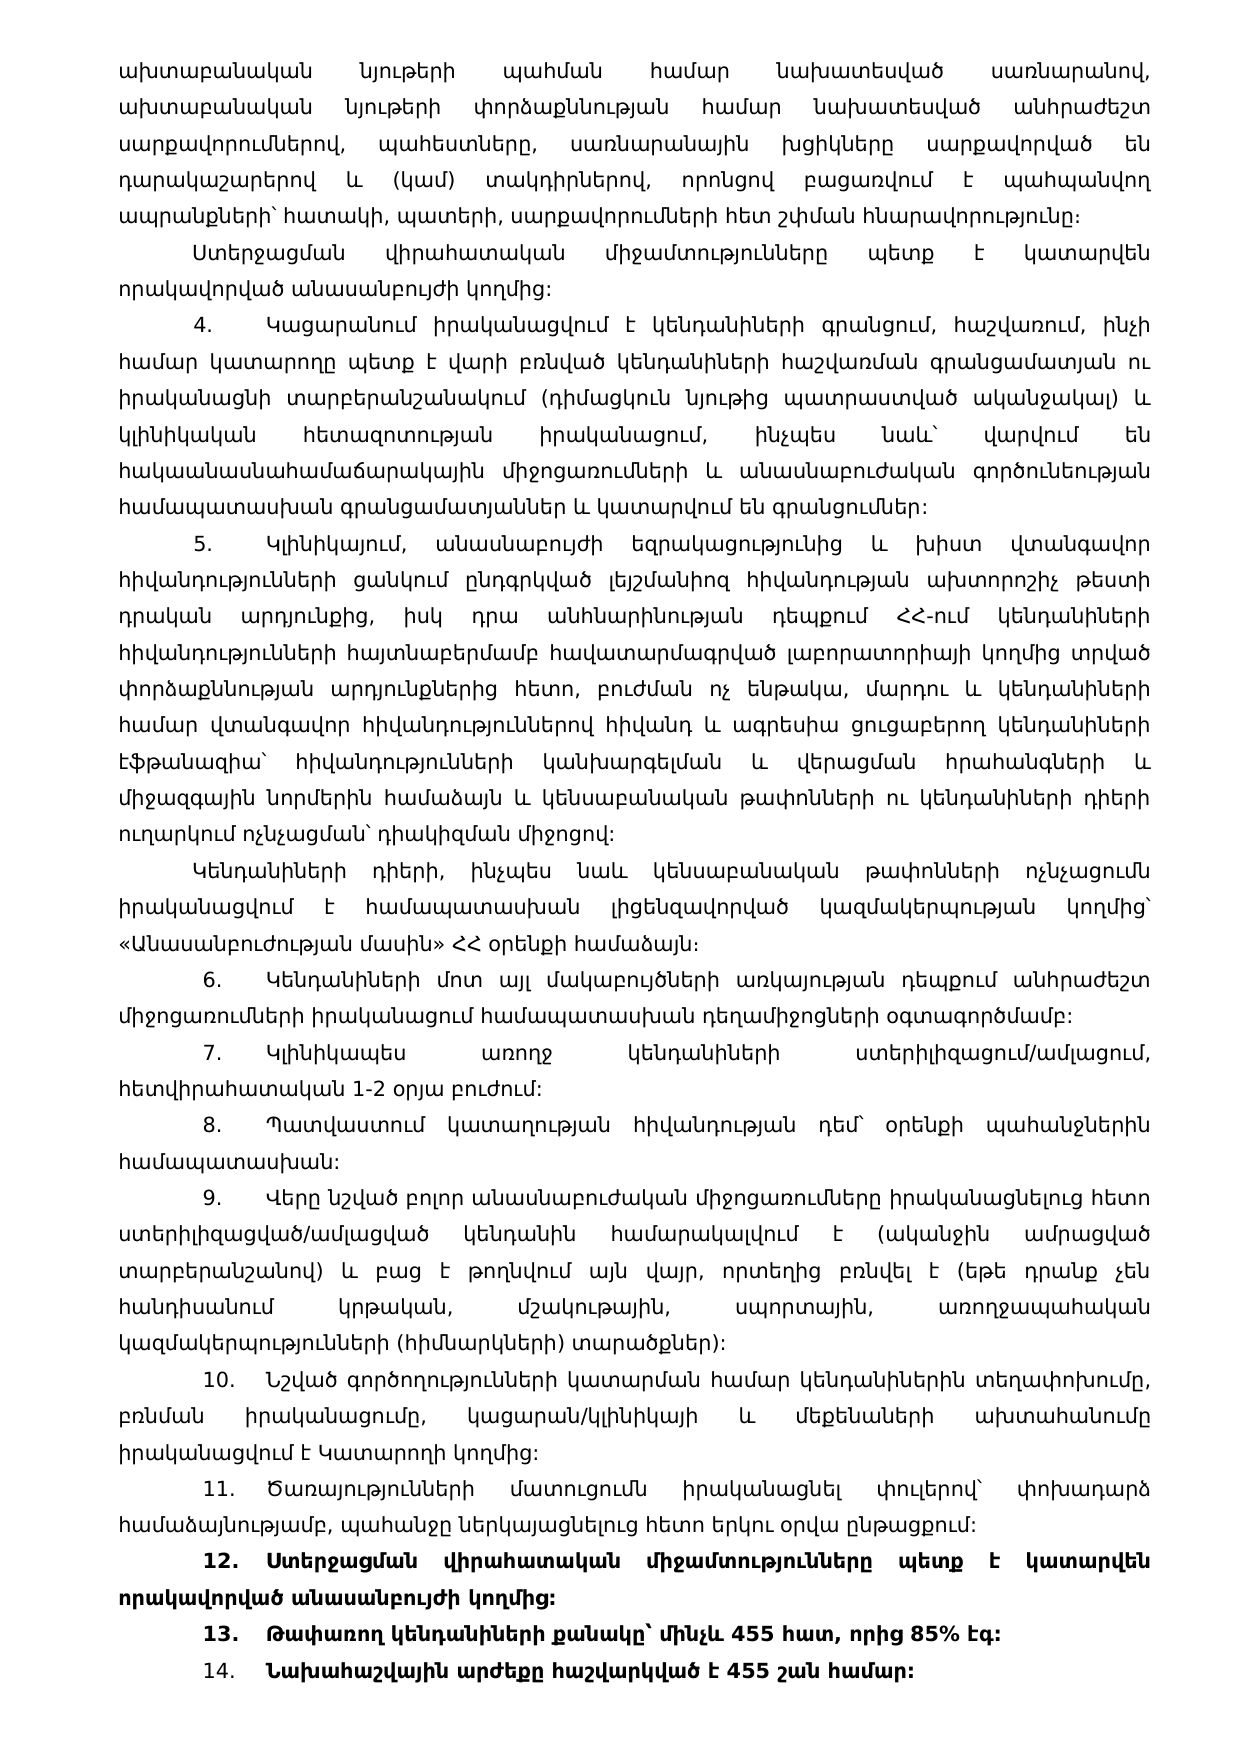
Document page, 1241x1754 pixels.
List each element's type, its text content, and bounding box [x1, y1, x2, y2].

list Վերը նշված բոլոր անասնաբուժական միջոցառումները իրականացնելուց հետո ստերիլիզացված/ամլացված կենդանին համարակալվում է (ականջին ամրացված տարբերանշանով) և բաց է թողնվում այն վայր, որտեղից բռնվել է (եթե դրանք չեն հանդիսանում կրթական, մշակութային, սպորտային, առողջապահական կազմակերպությունների (հիմնարկների) տարածքներ): [118, 1186, 1152, 1356]
list Ստերջացման վիրահատական միջամտությունները պետք է կատարվեն որակավորված անասանբույժի կողմից: [118, 1549, 1152, 1610]
list Նշված գործողությունների կատարման համար կենդանիներին տեղափոխումը, բռնման իրականացումը, կացարան/կլինիկայի և մեքենաների ախտահանումը իրականացվում է Կատարողի կողմից: [118, 1368, 1152, 1465]
list Թափառող կենդանիների քանակը՝ մինչև 455 հատ, որից 85% էգ: [118, 1622, 1152, 1647]
text Կենդանիների դիերի, ինչպես նաև կենսաբանական թափոնների ոչնչացումն իրականացվում է համապատասխան լիցենզավորված կազմակերպության կողմից՝ «Անասանբուժության մասին» ՀՀ օրենքի համաձայն։ [118, 859, 1152, 956]
list Կենդանիների մոտ այլ մակաբույծների առկայության դեպքում անհրաժեշտ միջոցառումների իրականացում համապատասխան դեղամիջոցների օգտագործմամբ: [118, 968, 1152, 1028]
list Կլինիկապես առողջ կենդանիների ստերիլիզացում/ամլացում, հետվիրահատական 1-2 օրյա բուժում: [118, 1041, 1152, 1101]
list Կլինիկայում, անասնաբույժի եզրակացությունից և խիստ վտանգավոր հիվանդությունների ցանկում ընդգրկված լեյշմանիոզ հիվանդության ախտորոշիչ թեստի դրական արդյունքից, իսկ դրա անհնարինության դեպքում ՀՀ-ում կենդանիների հիվանդությունների հայտնաբերմամբ հավատարմագրված լաբորատորիայի կողմից տրված փորձաքննության արդյունքներից հետո, բուժման ոչ ենթակա, մարդու և կենդանիների համար վտանգավոր հիվանդություններով հիվանդ և ագրեսիա ցուցաբերող կենդանիների էֆթանազիա՝ հիվանդությունների կանխարգելման և վերացման հրահանգների և միջազգային նորմերին համաձայն և կենսաբանական թափոնների ու կենդանիների դիերի ուղարկում ոչնչացման՝ դիակիզման միջոցով: [118, 532, 1152, 847]
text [118, 59, 1152, 229]
list Կացարանում իրականացվում է կենդանիների գրանցում, հաշվառում, ինչի համար կատարողը պետք է վարի բռնված կենդանիների հաշվառման գրանցամատյան ու իրականացնի տարբերանշանակում (դիմացկուն նյութից պատրաստված ականջակալ) և կլինիկական հետազոտության իրականացում, ինչպես նաև՝ վարվում են հակաանասնահամաճարակային միջոցառումների և անասնաբուժական գործունեության համապատասխան գրանցամատյաններ և կատարվում են գրանցումներ: [118, 313, 1152, 519]
text Ստերջացման վիրահատական միջամտությունները պետք է կատարվեն որակավորված անասանբույժի կողմից: [118, 241, 1152, 301]
list Պատվաստում կատաղության հիվանդության դեմ՝ օրենքի պահանջներին համապատասխան: [118, 1113, 1152, 1174]
list Ծառայությունների մատուցումն իրականացնել փուլերով՝ փոխադարձ համաձայնությամբ, պահանջը ներկայացնելուց հետո երկու օրվա ընթացքում: [118, 1477, 1152, 1537]
list Նախահաշվային արժեքը հաշվարկված է 455 շան համար: [118, 1659, 1152, 1683]
